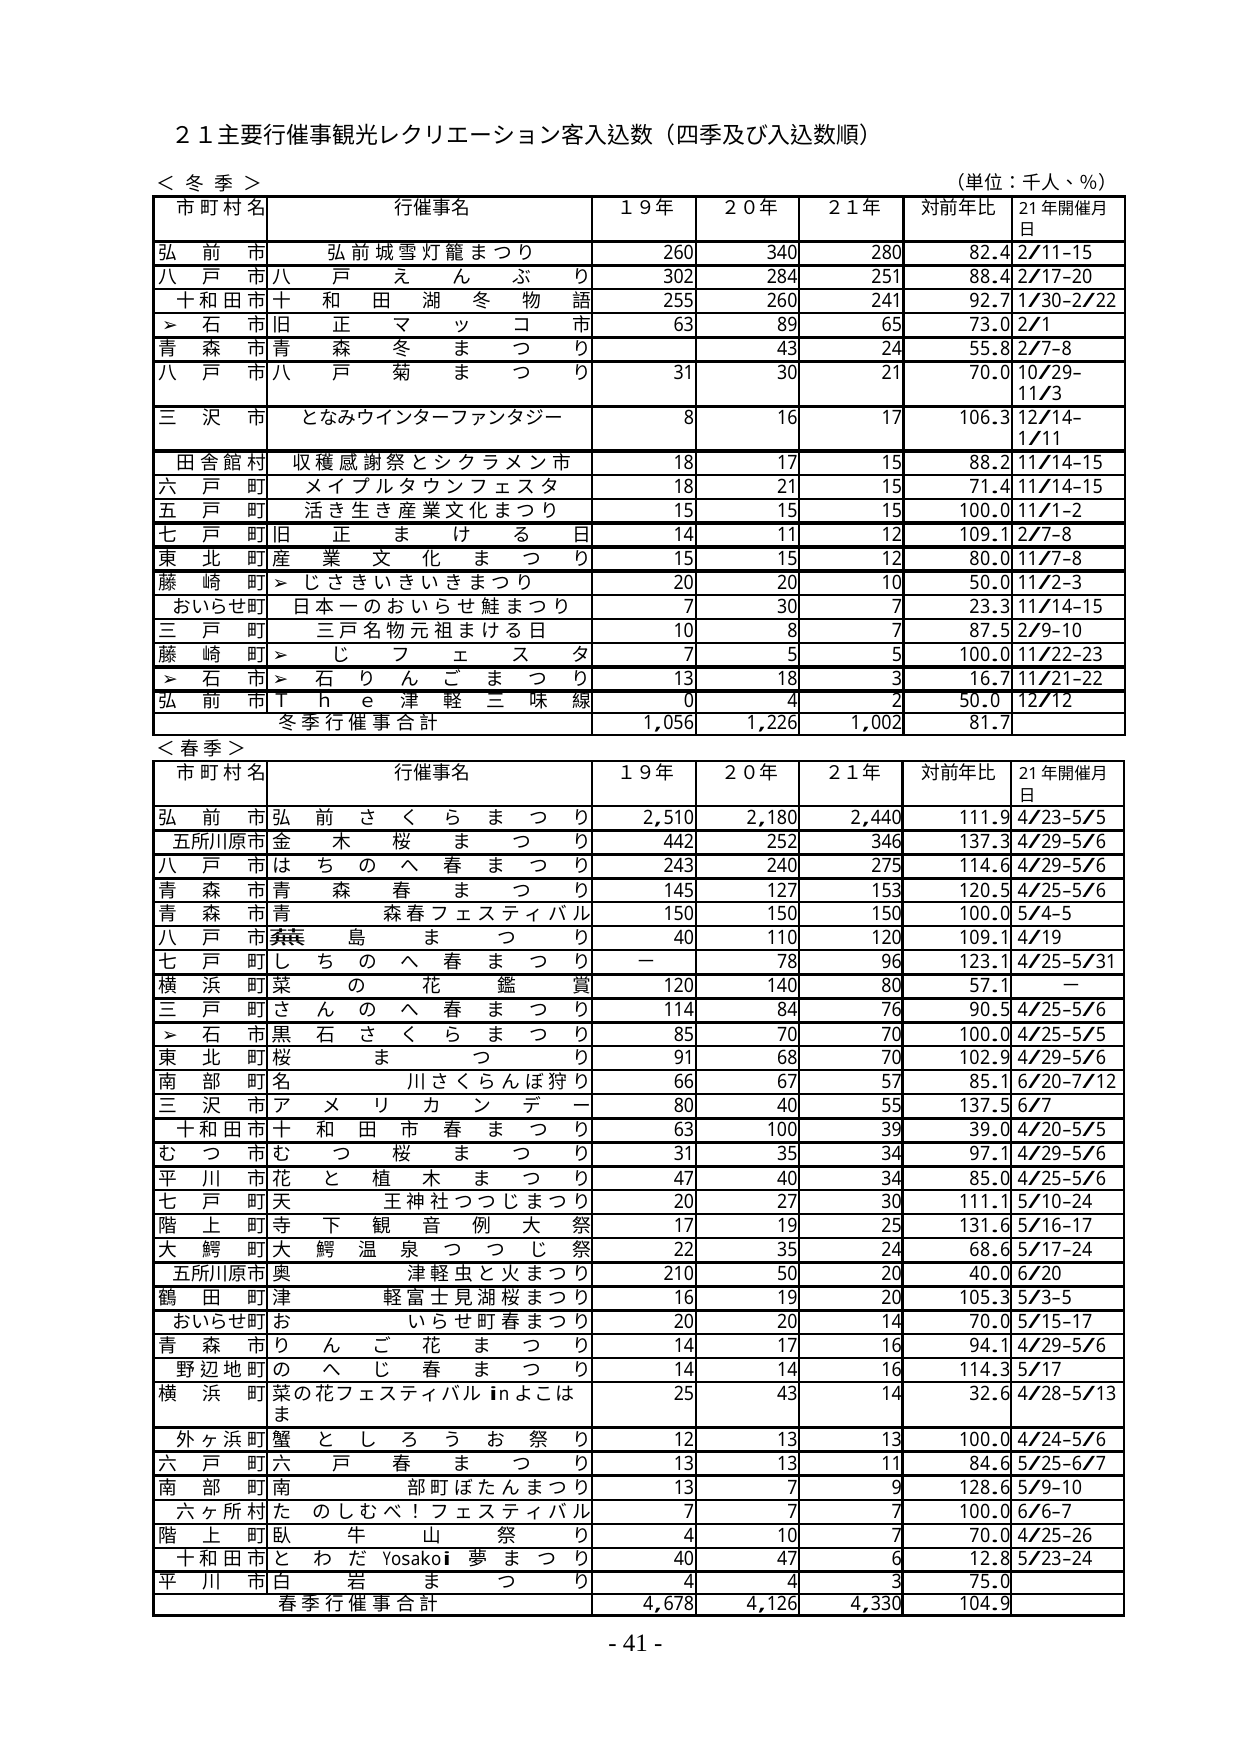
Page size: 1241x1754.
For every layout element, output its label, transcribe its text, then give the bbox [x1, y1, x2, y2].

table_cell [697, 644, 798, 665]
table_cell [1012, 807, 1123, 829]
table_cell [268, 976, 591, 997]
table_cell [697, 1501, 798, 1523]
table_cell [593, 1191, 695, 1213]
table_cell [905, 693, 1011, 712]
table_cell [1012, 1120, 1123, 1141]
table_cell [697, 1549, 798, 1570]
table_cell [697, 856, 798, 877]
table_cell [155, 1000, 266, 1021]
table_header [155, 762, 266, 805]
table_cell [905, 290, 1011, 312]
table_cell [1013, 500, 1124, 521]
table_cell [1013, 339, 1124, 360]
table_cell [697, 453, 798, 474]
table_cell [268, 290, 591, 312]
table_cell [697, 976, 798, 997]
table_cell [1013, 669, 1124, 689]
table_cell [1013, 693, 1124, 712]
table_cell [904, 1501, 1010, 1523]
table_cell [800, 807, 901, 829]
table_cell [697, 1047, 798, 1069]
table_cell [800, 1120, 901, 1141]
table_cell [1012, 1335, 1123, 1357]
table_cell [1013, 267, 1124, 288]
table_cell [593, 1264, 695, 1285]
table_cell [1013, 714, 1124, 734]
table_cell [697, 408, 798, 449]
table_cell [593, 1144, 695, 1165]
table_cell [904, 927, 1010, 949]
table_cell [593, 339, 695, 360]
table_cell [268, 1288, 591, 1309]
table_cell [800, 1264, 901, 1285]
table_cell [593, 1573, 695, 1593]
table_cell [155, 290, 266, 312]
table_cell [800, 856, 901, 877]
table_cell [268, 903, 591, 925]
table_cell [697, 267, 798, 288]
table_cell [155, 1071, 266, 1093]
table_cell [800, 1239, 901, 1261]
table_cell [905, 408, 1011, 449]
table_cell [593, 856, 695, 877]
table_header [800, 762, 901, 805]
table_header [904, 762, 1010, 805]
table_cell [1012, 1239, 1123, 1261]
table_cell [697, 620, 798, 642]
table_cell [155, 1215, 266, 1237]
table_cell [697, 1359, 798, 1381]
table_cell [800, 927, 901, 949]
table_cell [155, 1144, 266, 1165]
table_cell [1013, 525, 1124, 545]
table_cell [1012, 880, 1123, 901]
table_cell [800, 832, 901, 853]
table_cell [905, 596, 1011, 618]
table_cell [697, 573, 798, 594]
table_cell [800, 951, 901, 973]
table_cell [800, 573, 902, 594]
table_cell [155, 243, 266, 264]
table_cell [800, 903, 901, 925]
text ＜ 冬 季 ＞ （単位：千人、％） [156, 173, 1155, 195]
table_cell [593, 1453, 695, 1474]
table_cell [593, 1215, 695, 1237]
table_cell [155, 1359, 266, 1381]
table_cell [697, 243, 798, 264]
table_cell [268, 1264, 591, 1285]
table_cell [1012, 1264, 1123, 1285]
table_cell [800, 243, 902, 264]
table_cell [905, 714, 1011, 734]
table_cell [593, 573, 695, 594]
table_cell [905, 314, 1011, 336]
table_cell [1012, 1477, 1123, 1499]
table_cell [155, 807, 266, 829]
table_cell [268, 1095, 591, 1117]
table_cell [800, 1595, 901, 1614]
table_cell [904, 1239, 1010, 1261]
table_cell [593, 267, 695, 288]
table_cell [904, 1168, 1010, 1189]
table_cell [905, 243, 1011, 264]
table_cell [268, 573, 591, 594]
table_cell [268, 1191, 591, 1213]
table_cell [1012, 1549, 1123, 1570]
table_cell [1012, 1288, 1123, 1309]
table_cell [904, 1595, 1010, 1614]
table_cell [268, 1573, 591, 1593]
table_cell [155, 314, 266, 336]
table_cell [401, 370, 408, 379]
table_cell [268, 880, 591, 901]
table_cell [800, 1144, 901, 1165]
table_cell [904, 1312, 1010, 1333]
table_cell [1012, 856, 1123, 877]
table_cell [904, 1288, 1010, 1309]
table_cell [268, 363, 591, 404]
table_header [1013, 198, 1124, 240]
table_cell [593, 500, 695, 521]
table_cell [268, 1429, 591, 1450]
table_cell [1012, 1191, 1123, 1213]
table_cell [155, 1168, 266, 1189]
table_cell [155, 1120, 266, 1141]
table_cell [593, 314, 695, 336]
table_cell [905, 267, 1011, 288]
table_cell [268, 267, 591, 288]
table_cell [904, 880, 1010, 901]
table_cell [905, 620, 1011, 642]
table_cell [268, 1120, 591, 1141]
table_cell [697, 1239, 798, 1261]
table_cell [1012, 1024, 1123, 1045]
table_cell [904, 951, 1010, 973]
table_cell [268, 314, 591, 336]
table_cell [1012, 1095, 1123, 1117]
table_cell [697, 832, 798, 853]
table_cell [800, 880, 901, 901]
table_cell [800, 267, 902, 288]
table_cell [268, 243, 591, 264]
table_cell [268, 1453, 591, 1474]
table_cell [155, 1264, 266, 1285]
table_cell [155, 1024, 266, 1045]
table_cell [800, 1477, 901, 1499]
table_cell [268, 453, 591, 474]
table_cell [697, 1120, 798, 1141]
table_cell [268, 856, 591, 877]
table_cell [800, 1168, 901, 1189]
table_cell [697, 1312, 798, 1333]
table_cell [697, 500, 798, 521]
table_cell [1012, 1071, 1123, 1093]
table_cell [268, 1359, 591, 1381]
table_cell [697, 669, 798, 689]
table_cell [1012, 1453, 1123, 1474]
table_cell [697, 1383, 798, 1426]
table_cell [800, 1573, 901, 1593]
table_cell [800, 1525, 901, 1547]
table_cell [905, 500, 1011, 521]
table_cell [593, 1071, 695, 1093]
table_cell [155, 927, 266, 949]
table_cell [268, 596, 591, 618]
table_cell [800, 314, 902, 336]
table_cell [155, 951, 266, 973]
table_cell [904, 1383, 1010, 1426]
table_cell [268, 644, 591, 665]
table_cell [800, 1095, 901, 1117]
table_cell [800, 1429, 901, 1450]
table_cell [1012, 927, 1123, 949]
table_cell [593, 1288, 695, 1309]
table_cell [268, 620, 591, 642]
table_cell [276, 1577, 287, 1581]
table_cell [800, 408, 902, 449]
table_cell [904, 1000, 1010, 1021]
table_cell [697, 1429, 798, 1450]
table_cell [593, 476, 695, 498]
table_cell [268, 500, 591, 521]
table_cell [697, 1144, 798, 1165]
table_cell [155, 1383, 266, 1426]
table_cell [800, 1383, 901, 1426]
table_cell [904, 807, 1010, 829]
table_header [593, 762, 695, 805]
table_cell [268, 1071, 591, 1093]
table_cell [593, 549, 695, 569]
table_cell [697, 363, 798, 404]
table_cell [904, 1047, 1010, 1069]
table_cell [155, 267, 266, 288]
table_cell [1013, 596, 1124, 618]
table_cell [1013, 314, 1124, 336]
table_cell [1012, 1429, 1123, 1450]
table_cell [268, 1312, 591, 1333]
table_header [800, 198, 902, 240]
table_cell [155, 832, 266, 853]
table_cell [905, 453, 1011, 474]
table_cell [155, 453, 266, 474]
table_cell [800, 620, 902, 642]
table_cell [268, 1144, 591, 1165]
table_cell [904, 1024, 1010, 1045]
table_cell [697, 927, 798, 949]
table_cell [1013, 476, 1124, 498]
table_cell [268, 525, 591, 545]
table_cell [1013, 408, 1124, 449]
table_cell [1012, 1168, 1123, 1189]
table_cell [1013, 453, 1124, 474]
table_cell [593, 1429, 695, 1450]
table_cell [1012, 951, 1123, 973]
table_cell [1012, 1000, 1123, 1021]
text ＜ 春 季 ＞ [156, 736, 1155, 760]
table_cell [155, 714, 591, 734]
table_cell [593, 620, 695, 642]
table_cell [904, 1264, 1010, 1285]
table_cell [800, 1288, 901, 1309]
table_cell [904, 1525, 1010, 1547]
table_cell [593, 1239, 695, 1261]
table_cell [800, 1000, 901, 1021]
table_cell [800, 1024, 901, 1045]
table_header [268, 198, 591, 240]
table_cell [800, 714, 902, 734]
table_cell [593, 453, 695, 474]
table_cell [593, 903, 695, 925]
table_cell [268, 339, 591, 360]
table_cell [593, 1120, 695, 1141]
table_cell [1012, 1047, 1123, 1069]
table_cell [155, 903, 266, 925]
text - 41 - [136, 1628, 1134, 1657]
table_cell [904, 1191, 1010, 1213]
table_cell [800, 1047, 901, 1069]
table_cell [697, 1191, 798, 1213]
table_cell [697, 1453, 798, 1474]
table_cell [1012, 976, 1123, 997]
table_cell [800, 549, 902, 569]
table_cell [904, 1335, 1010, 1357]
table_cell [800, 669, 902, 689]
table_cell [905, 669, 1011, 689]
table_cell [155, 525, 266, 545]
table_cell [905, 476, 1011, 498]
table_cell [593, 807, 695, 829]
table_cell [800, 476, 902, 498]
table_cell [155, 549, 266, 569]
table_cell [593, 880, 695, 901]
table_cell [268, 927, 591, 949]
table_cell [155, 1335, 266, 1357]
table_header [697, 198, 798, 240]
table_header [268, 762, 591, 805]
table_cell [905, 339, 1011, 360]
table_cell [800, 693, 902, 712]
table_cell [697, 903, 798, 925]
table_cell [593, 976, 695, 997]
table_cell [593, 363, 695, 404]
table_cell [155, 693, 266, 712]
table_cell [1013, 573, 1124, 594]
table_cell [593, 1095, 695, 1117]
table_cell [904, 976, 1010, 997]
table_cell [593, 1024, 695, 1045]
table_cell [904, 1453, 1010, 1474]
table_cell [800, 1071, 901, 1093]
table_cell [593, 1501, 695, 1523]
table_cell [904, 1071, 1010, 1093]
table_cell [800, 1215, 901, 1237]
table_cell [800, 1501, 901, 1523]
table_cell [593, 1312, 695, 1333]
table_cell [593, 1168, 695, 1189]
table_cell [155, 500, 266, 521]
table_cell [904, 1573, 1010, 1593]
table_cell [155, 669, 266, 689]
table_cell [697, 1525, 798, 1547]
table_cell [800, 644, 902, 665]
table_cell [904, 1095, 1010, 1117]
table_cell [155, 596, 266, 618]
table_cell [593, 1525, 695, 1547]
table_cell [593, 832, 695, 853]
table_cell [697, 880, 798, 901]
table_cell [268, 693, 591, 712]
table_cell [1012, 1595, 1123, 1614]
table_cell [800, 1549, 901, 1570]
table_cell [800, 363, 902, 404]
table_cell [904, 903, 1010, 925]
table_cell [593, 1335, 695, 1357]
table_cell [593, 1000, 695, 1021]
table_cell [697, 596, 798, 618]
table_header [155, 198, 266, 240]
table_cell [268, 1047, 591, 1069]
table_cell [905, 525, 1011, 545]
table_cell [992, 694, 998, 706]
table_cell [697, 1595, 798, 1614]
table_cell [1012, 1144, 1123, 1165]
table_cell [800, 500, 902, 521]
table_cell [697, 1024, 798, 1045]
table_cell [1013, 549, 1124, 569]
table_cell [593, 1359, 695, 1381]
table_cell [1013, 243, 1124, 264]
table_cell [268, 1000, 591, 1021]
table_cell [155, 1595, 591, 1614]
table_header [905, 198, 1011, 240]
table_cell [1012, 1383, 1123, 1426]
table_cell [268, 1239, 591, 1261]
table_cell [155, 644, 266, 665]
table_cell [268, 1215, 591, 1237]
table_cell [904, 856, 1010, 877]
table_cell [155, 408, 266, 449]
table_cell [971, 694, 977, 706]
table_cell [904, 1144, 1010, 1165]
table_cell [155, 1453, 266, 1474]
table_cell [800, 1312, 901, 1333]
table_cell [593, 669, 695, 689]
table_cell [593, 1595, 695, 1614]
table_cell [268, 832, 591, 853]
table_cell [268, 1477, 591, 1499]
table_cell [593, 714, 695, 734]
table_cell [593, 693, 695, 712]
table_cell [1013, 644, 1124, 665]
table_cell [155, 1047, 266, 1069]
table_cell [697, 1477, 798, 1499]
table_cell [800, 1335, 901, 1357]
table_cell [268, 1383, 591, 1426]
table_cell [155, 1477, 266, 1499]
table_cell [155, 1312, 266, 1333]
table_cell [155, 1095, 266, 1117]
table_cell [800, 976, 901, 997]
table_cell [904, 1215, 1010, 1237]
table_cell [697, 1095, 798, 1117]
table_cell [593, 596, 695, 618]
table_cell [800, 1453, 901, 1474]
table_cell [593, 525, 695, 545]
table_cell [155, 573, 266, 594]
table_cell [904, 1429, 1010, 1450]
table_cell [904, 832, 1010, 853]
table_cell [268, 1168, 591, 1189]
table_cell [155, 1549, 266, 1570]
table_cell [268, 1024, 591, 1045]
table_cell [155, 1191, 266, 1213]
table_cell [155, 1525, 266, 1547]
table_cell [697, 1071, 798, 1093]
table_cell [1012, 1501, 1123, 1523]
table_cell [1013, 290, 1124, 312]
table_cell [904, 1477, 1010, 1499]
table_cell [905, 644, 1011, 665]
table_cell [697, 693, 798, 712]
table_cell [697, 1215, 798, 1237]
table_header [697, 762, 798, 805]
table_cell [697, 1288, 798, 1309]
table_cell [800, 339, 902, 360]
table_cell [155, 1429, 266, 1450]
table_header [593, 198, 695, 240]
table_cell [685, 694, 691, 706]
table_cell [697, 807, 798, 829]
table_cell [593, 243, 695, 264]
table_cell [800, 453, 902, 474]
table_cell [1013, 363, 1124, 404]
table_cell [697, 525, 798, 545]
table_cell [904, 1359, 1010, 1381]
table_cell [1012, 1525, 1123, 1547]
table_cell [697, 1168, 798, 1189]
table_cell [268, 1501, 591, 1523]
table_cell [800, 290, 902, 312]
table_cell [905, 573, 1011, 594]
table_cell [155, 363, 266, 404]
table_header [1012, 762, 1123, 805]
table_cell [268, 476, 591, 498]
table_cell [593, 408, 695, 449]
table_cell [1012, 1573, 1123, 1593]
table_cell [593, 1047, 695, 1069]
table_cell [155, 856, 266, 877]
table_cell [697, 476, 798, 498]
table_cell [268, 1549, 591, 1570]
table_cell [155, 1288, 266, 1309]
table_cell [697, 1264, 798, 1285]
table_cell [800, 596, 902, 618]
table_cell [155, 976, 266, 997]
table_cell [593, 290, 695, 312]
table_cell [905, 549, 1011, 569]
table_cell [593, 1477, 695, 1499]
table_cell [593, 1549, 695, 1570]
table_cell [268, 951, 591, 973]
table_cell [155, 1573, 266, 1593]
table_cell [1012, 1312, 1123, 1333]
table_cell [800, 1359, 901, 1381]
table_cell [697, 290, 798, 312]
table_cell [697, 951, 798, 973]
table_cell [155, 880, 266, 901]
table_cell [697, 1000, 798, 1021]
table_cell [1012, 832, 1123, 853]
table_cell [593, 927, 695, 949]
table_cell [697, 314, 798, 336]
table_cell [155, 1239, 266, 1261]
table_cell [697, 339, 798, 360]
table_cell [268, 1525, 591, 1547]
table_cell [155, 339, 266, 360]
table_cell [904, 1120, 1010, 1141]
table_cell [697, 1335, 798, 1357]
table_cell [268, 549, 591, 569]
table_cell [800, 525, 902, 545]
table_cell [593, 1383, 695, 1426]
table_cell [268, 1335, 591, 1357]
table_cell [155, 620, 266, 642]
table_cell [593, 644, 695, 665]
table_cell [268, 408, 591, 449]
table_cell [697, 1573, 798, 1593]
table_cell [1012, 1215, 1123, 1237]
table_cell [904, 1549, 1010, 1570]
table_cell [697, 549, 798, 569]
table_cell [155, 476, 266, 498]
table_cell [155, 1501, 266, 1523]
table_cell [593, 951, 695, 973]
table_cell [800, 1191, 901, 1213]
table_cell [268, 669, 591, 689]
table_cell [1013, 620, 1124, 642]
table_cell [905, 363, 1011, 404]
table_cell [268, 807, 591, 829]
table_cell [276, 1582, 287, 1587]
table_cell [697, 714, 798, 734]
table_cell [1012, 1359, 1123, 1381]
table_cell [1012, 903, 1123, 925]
